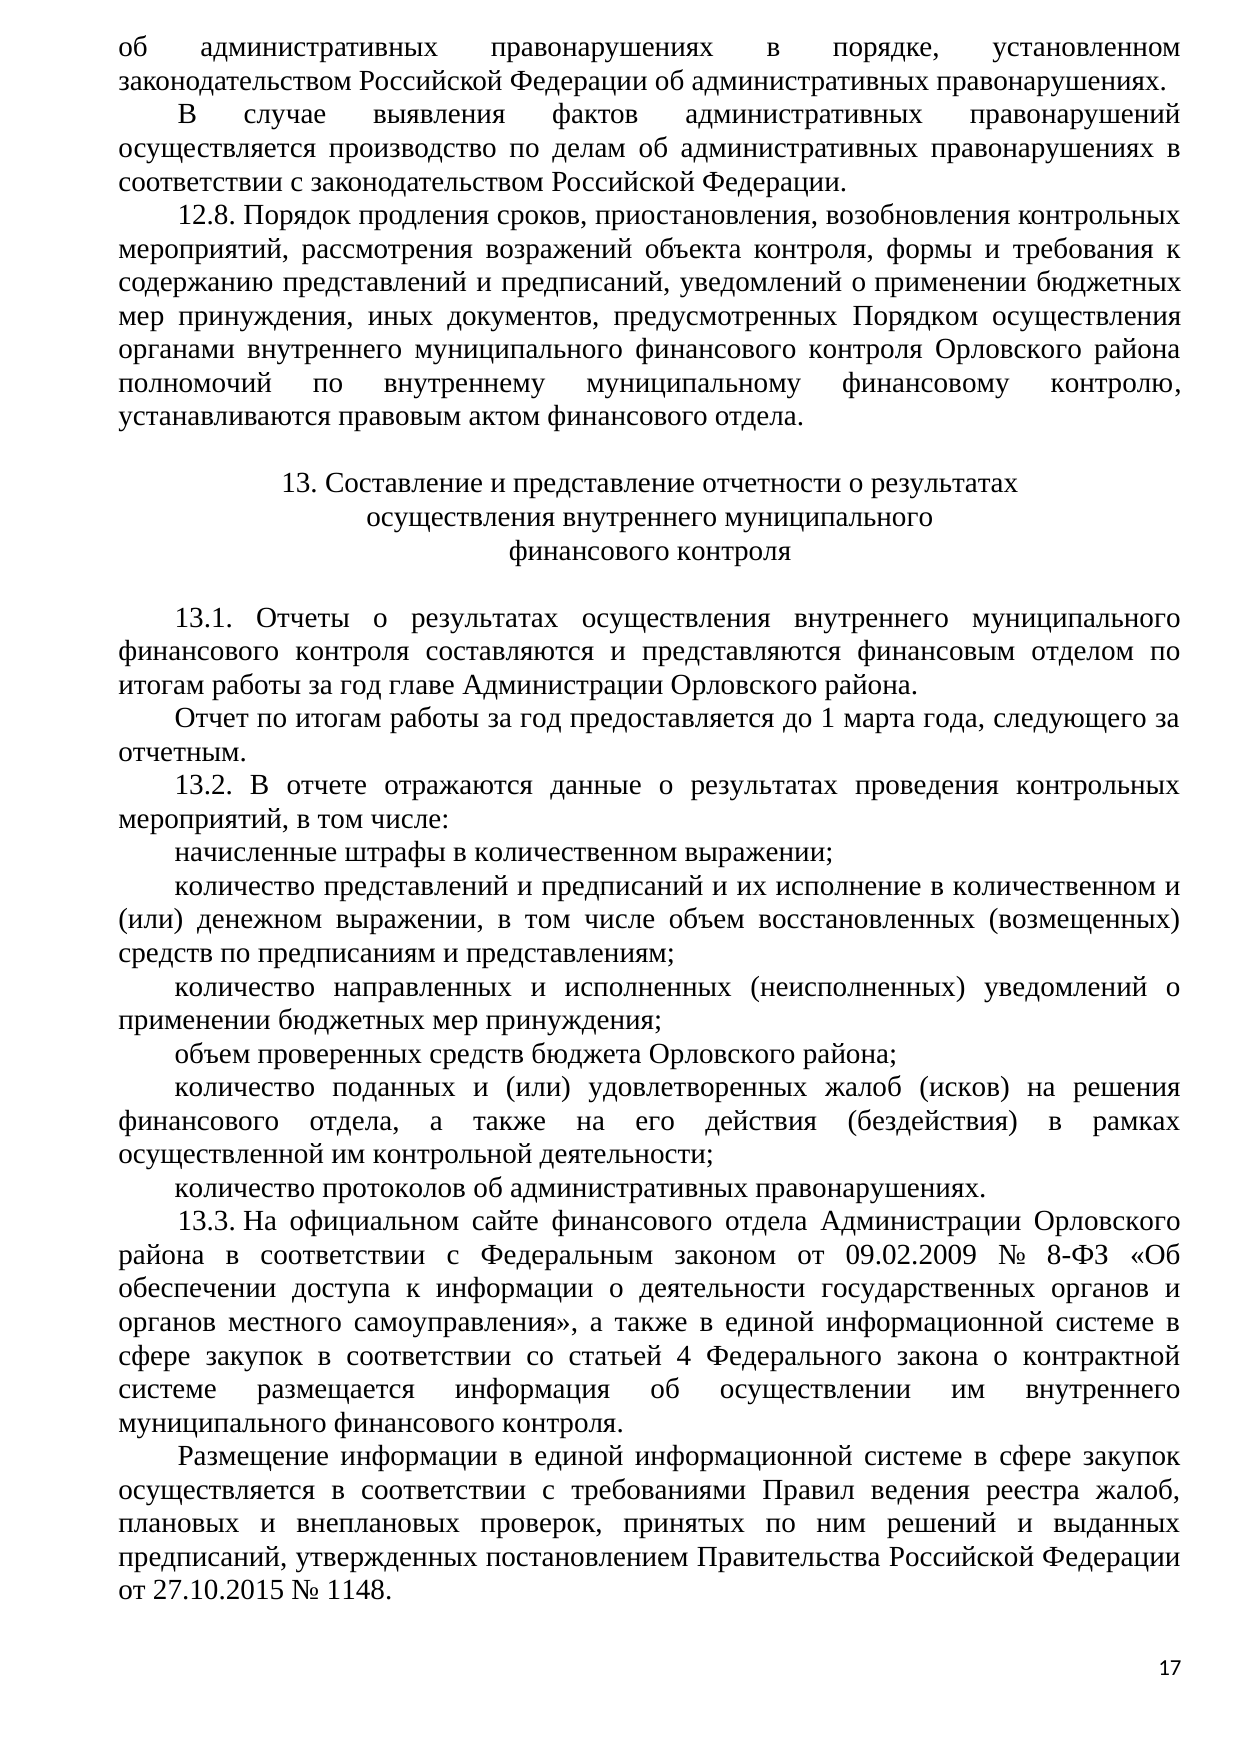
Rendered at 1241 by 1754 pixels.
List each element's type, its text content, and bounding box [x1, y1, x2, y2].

text количество протоколов об административных правонарушениях. [118, 1170, 1181, 1203]
text 13.2. В отчете отражаются данные о результатах проведения контрольных мероприятий, в том числе: [118, 767, 1181, 834]
title 13. Составление и представление отчетности о результатах [118, 466, 1181, 499]
text количество поданных и (или) удовлетворенных жалоб (исков) на решения финансового отдела, а также на его действия (бездействия) в рамках осуществленной им контрольной деятельности; [118, 1069, 1181, 1170]
title финансового контроля [118, 533, 1181, 566]
text 13.1. Отчеты о результатах осуществления внутреннего муниципального финансового контроля составляются и представляются финансовым отделом по итогам работы за год главе Администрации Орловского района. [118, 600, 1181, 700]
title осуществления внутреннего муниципального [118, 499, 1181, 533]
text В случае выявления фактов административных правонарушений осуществляется производство по делам об административных правонарушениях в соответствии с законодательством Российской Федерации. [118, 97, 1181, 197]
text Размещение информации в единой информационной системе в сфере закупок осуществляется в соответствии с требованиями Правил ведения реестра жалоб, плановых и внеплановых проверок, принятых по ним решений и выданных предписаний, утвержденных постановлением Правительства Российской Федерации от 27.10.2015 № 1148. [118, 1438, 1181, 1606]
text Отчет по итогам работы за год предоставляется до 1 марта года, следующего за отчетным. [118, 700, 1181, 767]
text объем проверенных средств бюджета Орловского района; [118, 1036, 1181, 1069]
text начисленные штрафы в количественном выражении; [118, 834, 1181, 868]
text 13.3. На официальном сайте финансового отдела Администрации Орловского района в соответствии с Федеральным законом от 09.02.2009 № 8-ФЗ «Об обеспечении доступа к информации о деятельности государственных органов и органов местного самоуправления», а также в единой информационной системе в сфере закупок в соответствии со статьей 4 Федерального закона о контрактной системе размещается информация об осуществлении им внутреннего муниципального финансового контроля. [118, 1203, 1181, 1438]
text количество представлений и предписаний и их исполнение в количественном и (или) денежном выражении, в том числе объем восстановленных (возмещенных) средств по предписаниям и представлениям; [118, 868, 1181, 969]
text 12.8. Порядок продления сроков, приостановления, возобновления контрольных мероприятий, рассмотрения возражений объекта контроля, формы и требования к содержанию представлений и предписаний, уведомлений о применении бюджетных мер принуждения, иных документов, предусмотренных Порядком осуществления органами внутреннего муниципального финансового контроля Орловского района полномочий по внутреннему муниципальному финансовому контролю, устанавливаются правовым актом финансового отдела. [118, 197, 1181, 432]
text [118, 29, 1181, 97]
text количество направленных и исполненных (неисполненных) уведомлений о применении бюджетных мер принуждения; [118, 969, 1181, 1036]
